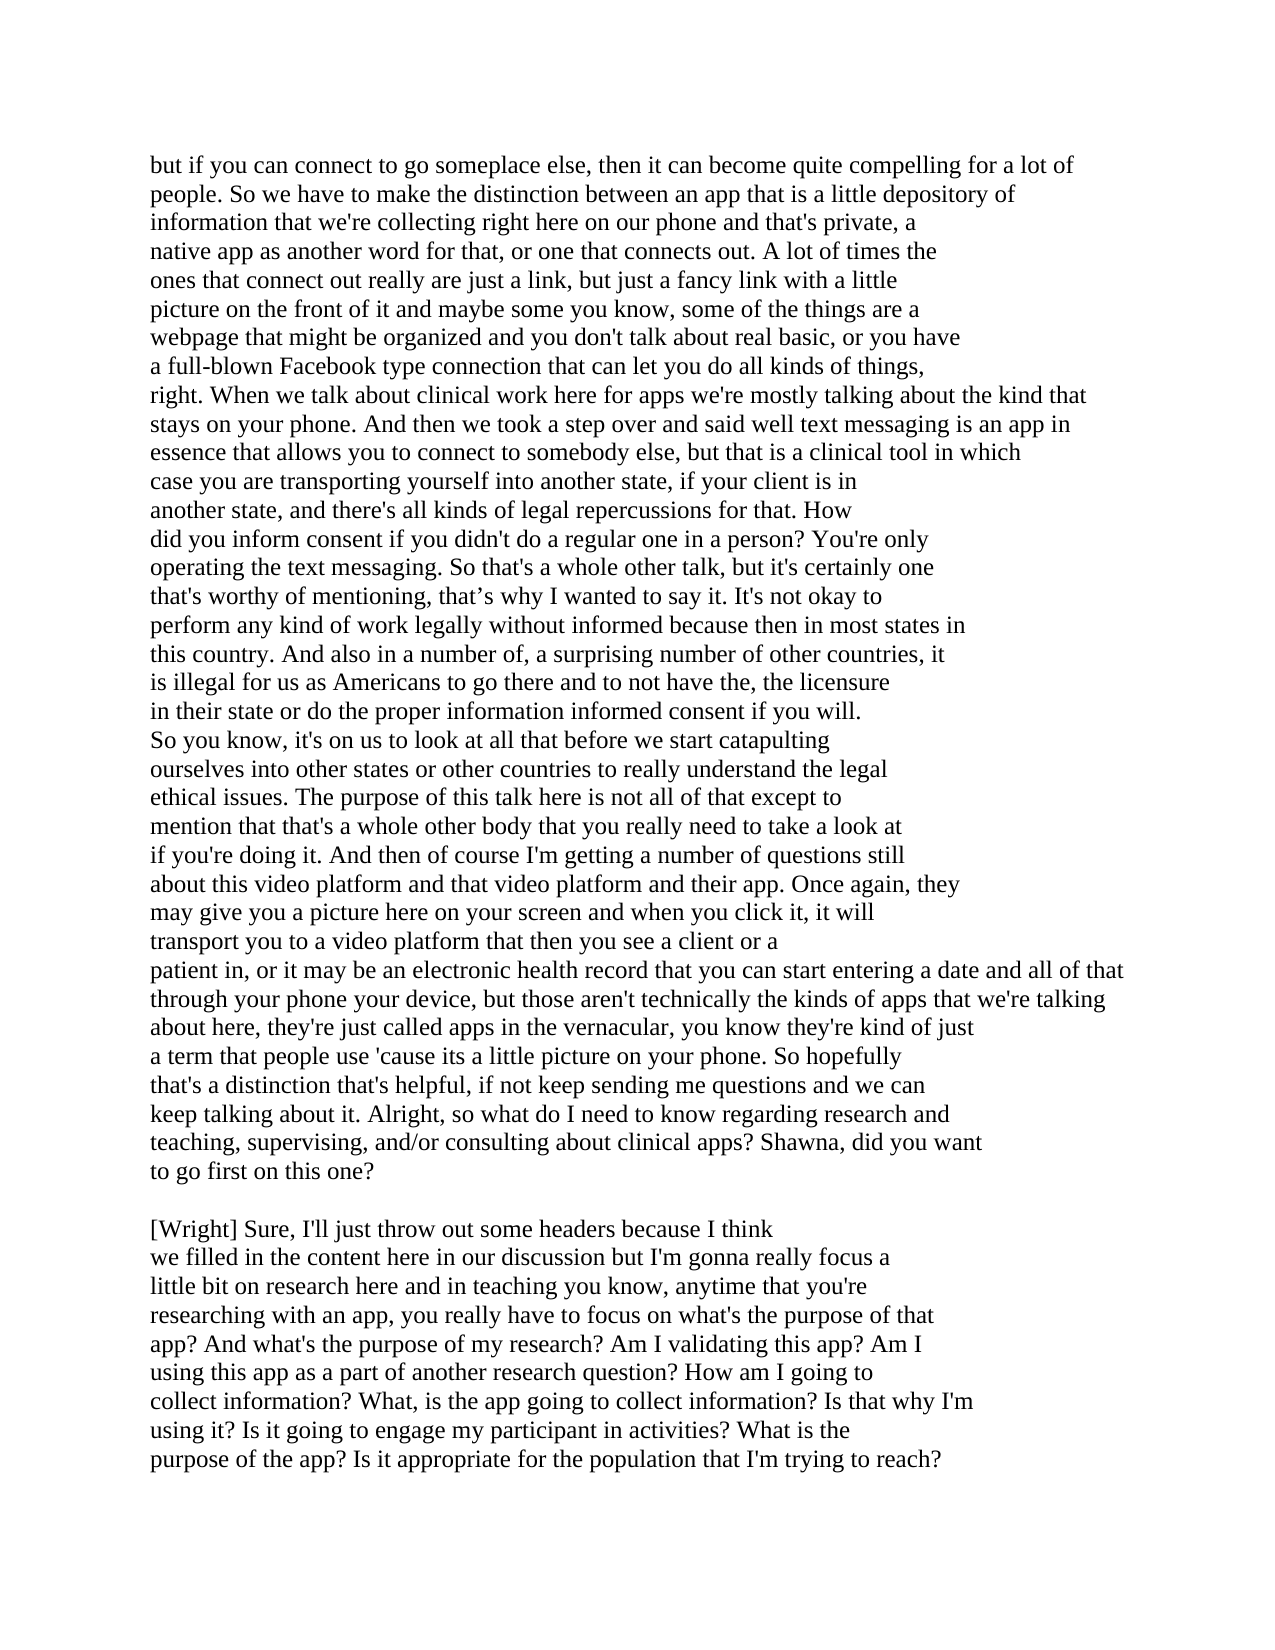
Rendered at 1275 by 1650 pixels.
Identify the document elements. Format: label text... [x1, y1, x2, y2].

text ones that connect out really are just a link, but just a fancy link with a little [150, 265, 1125, 294]
text using it? Is it going to engage my participant in activities? What is the [150, 1415, 1125, 1444]
text that's a distinction that's helpful, if not keep sending me questions and we can [150, 1070, 1125, 1099]
text right. When we talk about clinical work here for apps we're mostly talking about the kind that stays on your phone. And then we took a step over and said well text messaging is an app in essence that allows you to connect to somebody else, but that is a clinical tool in which [150, 380, 1125, 466]
text a term that people use 'cause its a little picture on your phone. So hopefully [150, 1041, 1125, 1070]
text native app as another word for that, or one that connects out. A lot of times the [150, 236, 1125, 265]
text webpage that might be organized and you don't talk about real basic, or you have [150, 322, 1125, 351]
text little bit on research here and in teaching you know, anytime that you're [150, 1271, 1125, 1300]
text this country. And also in a number of, a surprising number of other countries, it [150, 639, 1125, 667]
text [Wright] Sure, I'll just throw out some headers because I think [150, 1214, 1125, 1242]
text perform any kind of work legally without informed because then in most states in [150, 610, 1125, 639]
text about this video platform and that video platform and their app. Once again, they [150, 869, 1125, 897]
text transport you to a video platform that then you see a client or a [150, 926, 1125, 955]
text researching with an app, you really have to focus on what's the purpose of that [150, 1300, 1125, 1329]
text is illegal for us as Americans to go there and to not have the, the licensure [150, 667, 1125, 696]
text teaching, supervising, and/or consulting about clinical apps? Shawna, did you want [150, 1127, 1125, 1156]
text collect information? What, is the app going to collect information? Is that why I'm [150, 1386, 1125, 1415]
text if you're doing it. And then of course I'm getting a number of questions still [150, 840, 1125, 869]
text app? And what's the purpose of my research? Am I validating this app? Am I [150, 1329, 1125, 1357]
text ethical issues. The purpose of this talk here is not all of that except to [150, 782, 1125, 811]
text keep talking about it. Alright, so what do I need to know regarding research and [150, 1099, 1125, 1127]
text that's worthy of mentioning, that’s why I wanted to say it. It's not okay to [150, 581, 1125, 610]
text another state, and there's all kinds of legal repercussions for that. How [150, 495, 1125, 524]
text a full-blown Facebook type connection that can let you do all kinds of things, [150, 351, 1125, 380]
text using this app as a part of another research question? How am I going to [150, 1357, 1125, 1386]
text to go first on this one? [150, 1156, 1125, 1185]
text purpose of the app? Is it appropriate for the population that I'm trying to reach? [150, 1444, 1125, 1472]
text in their state or do the proper information informed consent if you will. [150, 696, 1125, 725]
text case you are transporting yourself into another state, if your client is in [150, 466, 1125, 495]
text patient in, or it may be an electronic health record that you can start entering a date and all of that through your phone your device, but those aren't technically the kinds of apps that we're talking about here, they're just called apps in the vernacular, you know they're kind of just [150, 955, 1125, 1041]
text we filled in the content here in our discussion but I'm gonna really focus a [150, 1242, 1125, 1271]
text picture on the front of it and maybe some you know, some of the things are a [150, 294, 1125, 322]
text but if you can connect to go someplace else, then it can become quite compelling for a lot of people. So we have to make the distinction between an app that is a little depository of [150, 150, 1125, 207]
text did you inform consent if you didn't do a regular one in a person? You're only [150, 524, 1125, 552]
text may give you a picture here on your screen and when you click it, it will [150, 897, 1125, 926]
text ourselves into other states or other countries to really understand the legal [150, 754, 1125, 782]
text information that we're collecting right here on our phone and that's private, a [150, 207, 1125, 236]
text So you know, it's on us to look at all that before we start catapulting [150, 725, 1125, 754]
text operating the text messaging. So that's a whole other talk, but it's certainly one [150, 552, 1125, 581]
text mention that that's a whole other body that you really need to take a look at [150, 811, 1125, 840]
